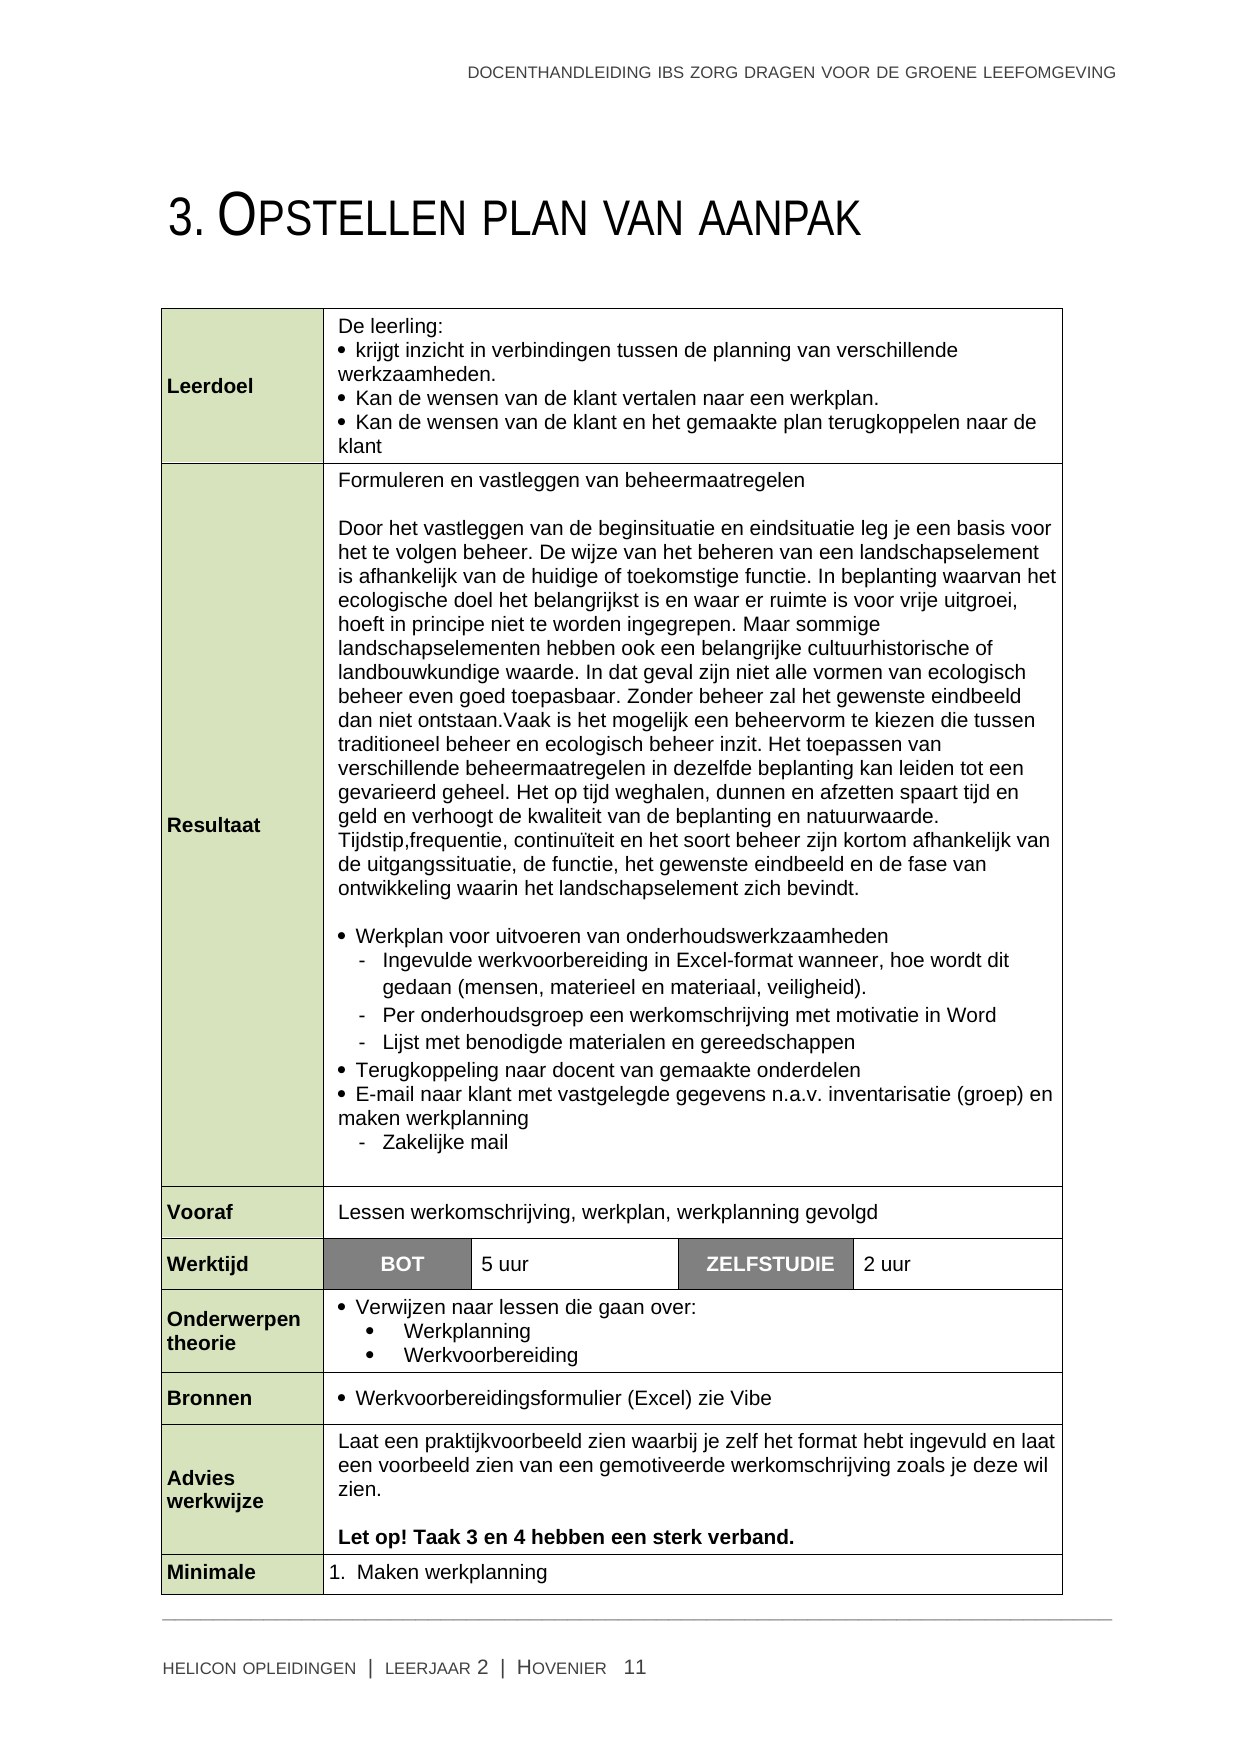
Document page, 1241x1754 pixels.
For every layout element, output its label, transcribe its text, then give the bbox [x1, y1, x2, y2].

table_cell 2 uur [854, 1239, 1062, 1289]
text 3. Opstellen plan van aanpak [162, 177, 1111, 249]
table_cell Werktijd [162, 1239, 323, 1289]
table_cell Laat een praktijkvoorbeeld zien waarbij je zelf het format hebt ingevuld en laat een voorbeeld zien van een gemotiveerde werkomschrijving zoals je deze wil zien. Let op! Taak 3 en 4 hebben een sterk verband. [324, 1425, 1062, 1554]
table_cell Onderwerpen theorie [162, 1290, 323, 1372]
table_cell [162, 1555, 323, 1594]
table_cell Werkvoorbereidingsformulier (Excel) zie Vibe [324, 1373, 1062, 1424]
table_cell Verwijzen naar lessen die gaan over: Werkplanning Werkvoorbereiding [324, 1290, 1062, 1372]
table_header De leerling: krijgt inzicht in verbindingen tussen de planning van verschillende werkzaamheden. Kan de wensen van de klant vertalen naar een werkplan. Kan de wensen van de klant en het gemaakte plan terugkoppelen naar de klant [324, 309, 1062, 462]
table_cell Resultaat [162, 464, 323, 1186]
table_cell BOT [324, 1239, 471, 1289]
table_cell Vooraf [162, 1187, 323, 1237]
table_cell ZELFSTUDIE [679, 1239, 853, 1289]
table_cell Lessen werkomschrijving, werkplan, werkplanning gevolgd [324, 1187, 1062, 1237]
table_cell Bronnen [162, 1373, 323, 1424]
table_cell 5 uur [472, 1239, 678, 1289]
table_cell Formuleren en vastleggen van beheermaatregelen Door het vastleggen van de beginsituatie en eindsituatie leg je een basis voor het te volgen beheer. De wijze van het beheren van een landschapselement is afhankelijk van de huidige of toekomstige functie. In beplanting waarvan het ecologische doel het belangrijkst is en waar er ruimte is voor vrije uitgroei, hoeft in principe niet te worden ingegrepen. Maar sommige landschapselementen hebben ook een belangrijke cultuurhistorische of landbouwkundige waarde. In dat geval zijn niet alle vormen van ecologisch beheer even goed toepasbaar. Zonder beheer zal het gewenste eindbeeld dan niet ontstaan.Vaak is het mogelijk een beheervorm te kiezen die tussen traditioneel beheer en ecologisch beheer inzit. Het toepassen van verschillende beheermaatregelen in dezelfde beplanting kan leiden tot een gevarieerd geheel. Het op tijd weghalen, dunnen en afzetten spaart tijd en geld en verhoogt de kwaliteit van de beplanting en natuurwaarde. Tijdstip,frequentie, continuïteit en het soort beheer zijn kortom afhankelijk van de uitgangssituatie, de functie, het gewenste eindbeeld en de fase van ontwikkeling waarin het landschapselement zich bevindt. Werkplan voor uitvoeren van onderhoudswerkzaamheden Ingevulde werkvoorbereiding in Excel-format wanneer, hoe wordt dit gedaan (mensen, materieel en materiaal, veiligheid). Per onderhoudsgroep een werkomschrijving met motivatie in Word Lijst met benodigde materialen en gereedschappen Terugkoppeling naar docent van gemaakte onderdelen E-mail naar klant met vastgelegde gegevens n.a.v. inventarisatie (groep) en maken werkplanning Zakelijke mail [324, 464, 1062, 1186]
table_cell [324, 1555, 1062, 1594]
table_cell Advies werkwijze [162, 1425, 323, 1554]
table_header Leerdoel [162, 309, 323, 462]
